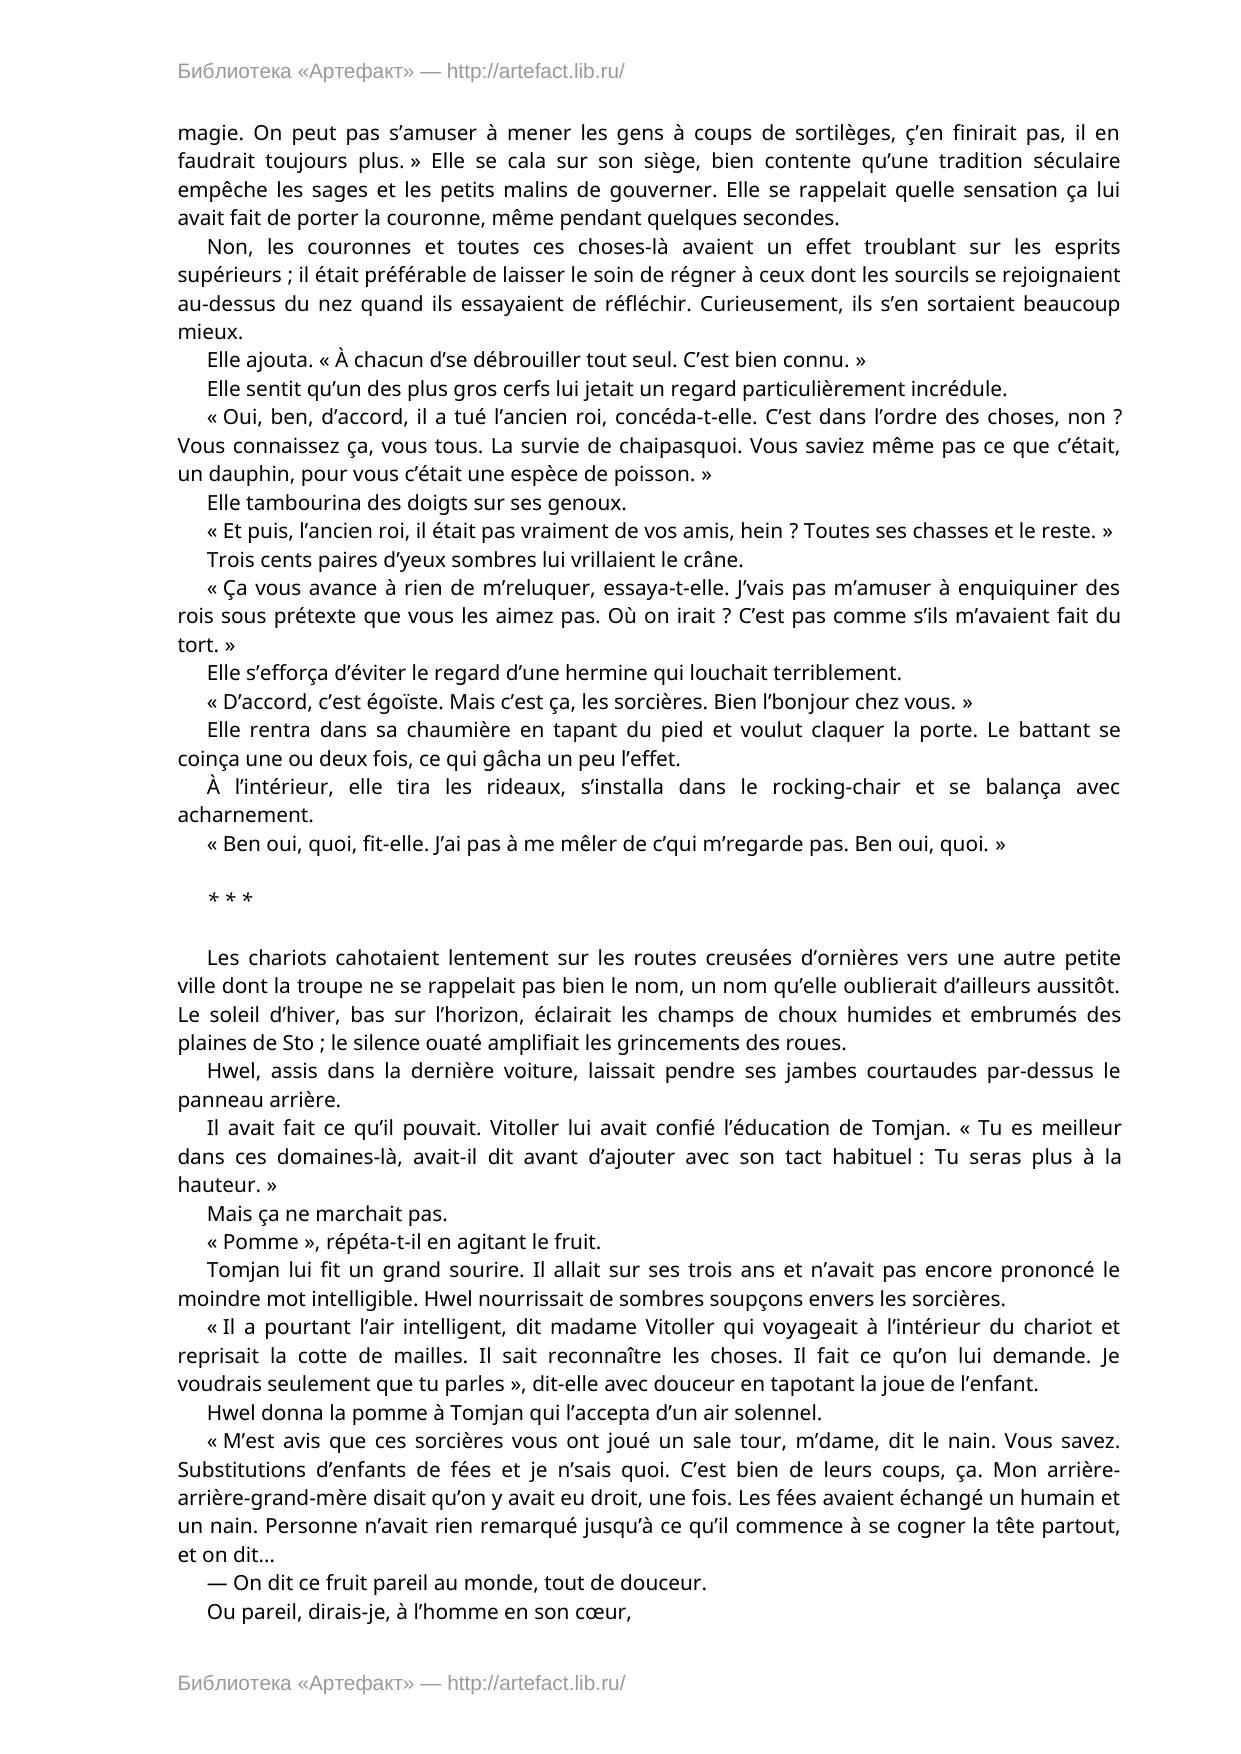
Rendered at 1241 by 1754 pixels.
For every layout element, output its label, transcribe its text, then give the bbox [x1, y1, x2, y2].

text Tomjan lui fit un grand sourire. Il allait sur ses trois ans et n’avait pas encore prononcé le moindre mot intelligible. Hwel nourrissait de sombres soupçons envers les sorcières. [177, 1256, 1122, 1312]
text Il avait fait ce qu’il pouvait. Vitoller lui avait confié l’éducation de Tomjan. « Tu es meilleur dans ces domaines-là, avait-il dit avant d’ajouter avec son tact habituel : Tu seras plus à la hauteur. » [177, 1113, 1122, 1199]
text « Oui, ben, d’accord, il a tué l’ancien roi, concéda-t-elle. C’est dans l’ordre des choses, non ? Vous connaissez ça, vous tous. La survie de chaipasquoi. Vous saviez même pas ce que c’était, un dauphin, pour vous c’était une espèce de poisson. » [177, 402, 1122, 488]
subtitle * * * [177, 886, 1122, 914]
text « M’est avis que ces sorcières vous ont joué un sale tour, m’dame, dit le nain. Vous savez. Substitutions d’enfants de fées et je n’sais quoi. C’est bien de leurs coups, ça. Mon arrière-arrière-grand-mère disait qu’on y avait eu droit, une fois. Les fées avaient échangé un humain et un nain. Personne n’avait rien remarqué jusqu’à ce qu’il commence à se cogner la tête partout, et on dit… [177, 1426, 1122, 1568]
text « D’accord, c’est égoïste. Mais c’est ça, les sorcières. Bien l’bonjour chez vous. » [177, 687, 1122, 715]
text « Il a pourtant l’air intelligent, dit madame Vitoller qui voyageait à l’intérieur du chariot et reprisait la cotte de mailles. Il sait reconnaître les choses. Il fait ce qu’on lui demande. Je voudrais seulement que tu parles », dit-elle avec douceur en tapotant la joue de l’enfant. [177, 1312, 1122, 1398]
text Mais ça ne marchait pas. [177, 1199, 1122, 1227]
text « Ben oui, quoi, fit-elle. J’ai pas à me mêler de c’qui m’regarde pas. Ben oui, quoi. » [177, 829, 1122, 857]
text Elle ajouta. « À chacun d’se débrouiller tout seul. C’est bien connu. » [177, 346, 1122, 374]
text À l’intérieur, elle tira les rideaux, s’installa dans le rocking-chair et se balança avec acharnement. [177, 772, 1122, 829]
text Elle sentit qu’un des plus gros cerfs lui jetait un regard particulièrement incrédule. [177, 374, 1122, 402]
text « Pomme », répéta-t-il en agitant le fruit. [177, 1227, 1122, 1256]
text Ou pareil, dirais-je, à l’homme en son cœur, [177, 1597, 1122, 1625]
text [177, 118, 1122, 232]
text — On dit ce fruit pareil au monde, tout de douceur. [177, 1568, 1122, 1597]
text Hwel, assis dans la dernière voiture, laissait pendre ses jambes courtaudes par-dessus le panneau arrière. [177, 1057, 1122, 1113]
text Elle s’efforça d’éviter le regard d’une hermine qui louchait terriblement. [177, 658, 1122, 687]
text Les chariots cahotaient lentement sur les routes creusées d’ornières vers une autre petite ville dont la troupe ne se rappelait pas bien le nom, un nom qu’elle oublierait d’ailleurs aussitôt. Le soleil d’hiver, bas sur l’horizon, éclairait les champs de choux humides et embrumés des plaines de Sto ; le silence ouaté amplifiait les grincements des roues. [177, 943, 1122, 1057]
text Elle tambourina des doigts sur ses genoux. [177, 488, 1122, 516]
text Hwel donna la pomme à Tomjan qui l’accepta d’un air solennel. [177, 1398, 1122, 1426]
text « Ça vous avance à rien de m’reluquer, essaya-t-elle. J’vais pas m’amuser à enquiquiner des rois sous prétexte que vous les aimez pas. Où on irait ? C’est pas comme s’ils m’avaient fait du tort. » [177, 573, 1122, 658]
text Non, les couronnes et toutes ces choses-là avaient un effet troublant sur les esprits supérieurs ; il était préférable de laisser le soin de régner à ceux dont les sourcils se rejoignaient au-dessus du nez quand ils essayaient de réfléchir. Curieusement, ils s’en sortaient beaucoup mieux. [177, 232, 1122, 346]
text « Et puis, l’ancien roi, il était pas vraiment de vos amis, hein ? Toutes ses chasses et le reste. » [177, 516, 1122, 545]
text Elle rentra dans sa chaumière en tapant du pied et voulut claquer la porte. Le battant se coinça une ou deux fois, ce qui gâcha un peu l’effet. [177, 715, 1122, 772]
text Trois cents paires d’yeux sombres lui vrillaient le crâne. [177, 545, 1122, 573]
